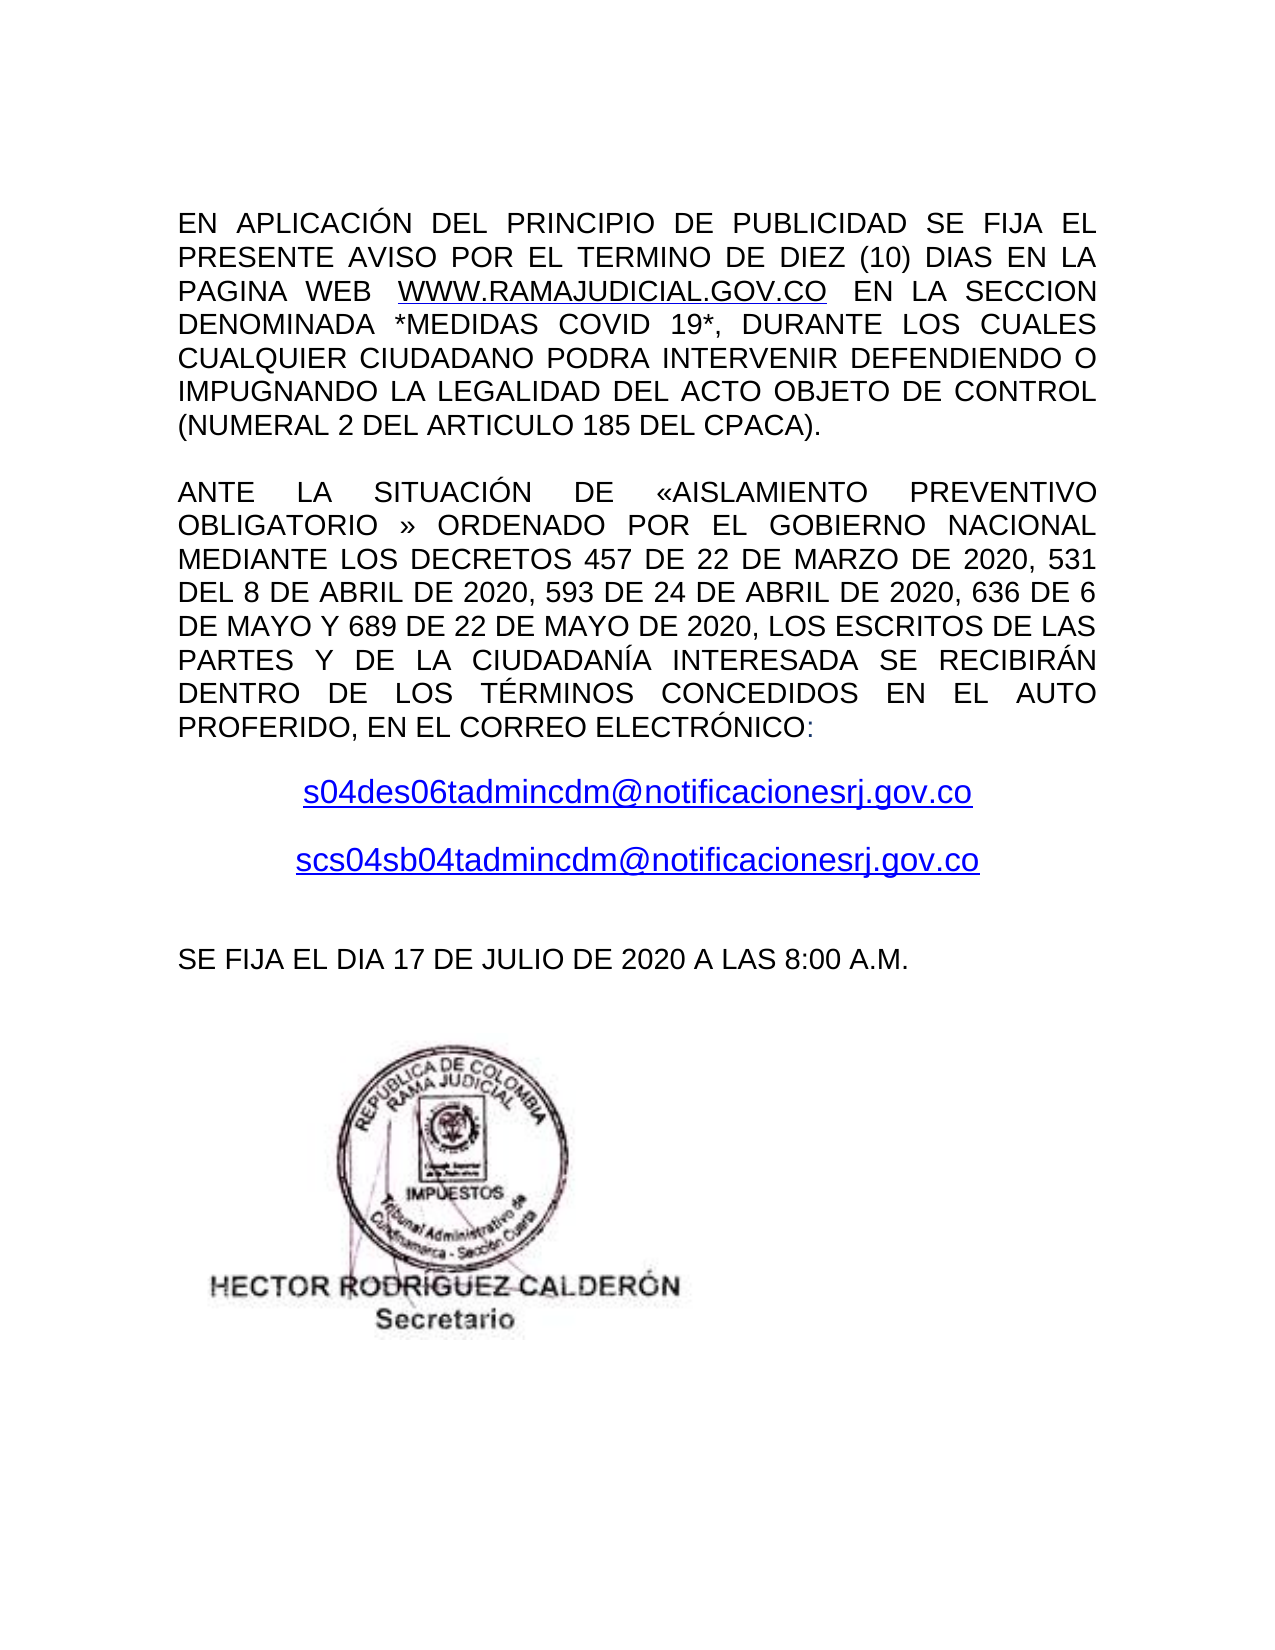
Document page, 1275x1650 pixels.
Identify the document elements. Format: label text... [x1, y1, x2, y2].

text s04des06tadmincdm@notificacionesrj.gov.co [177, 772, 1098, 811]
text SE FIJA EL DIA 17 DE JULIO DE 2020 A LAS 8:00 A.M. [177, 942, 1098, 976]
text ANTE LA SITUACIÓN DE «AISLAMIENTO PREVENTIVO OBLIGATORIO » ORDENADO POR EL GOBIERNO NACIONAL MEDIANTE LOS DECRETOS 457 DE 22 DE MARZO DE 2020, 531 DEL 8 DE ABRIL DE 2020, 593 DE 24 DE ABRIL DE 2020, 636 DE 6 DE MAYO Y 689 DE 22 DE MAYO DE 2020, LOS ESCRITOS DE LAS PARTES Y DE LA CIUDADANÍA INTERESADA SE RECIBIRÁN DENTRO DE LOS TÉRMINOS CONCEDIDOS EN EL AUTO PROFERIDO, EN EL CORREO ELECTRÓNICO: [177, 475, 1098, 743]
picture [177, 1033, 715, 1340]
text EN APLICACIÓN DEL PRINCIPIO DE PUBLICIDAD SE FIJA EL PRESENTE AVISO POR EL TERMINO DE DIEZ (10) DIAS EN LA PAGINA WEB WWW.RAMAJUDICIAL.GOV.CO EN LA SECCION DENOMINADA *MEDIDAS COVID 19*, DURANTE LOS CUALES CUALQUIER CIUDADANO PODRA INTERVENIR DEFENDIENDO O IMPUGNANDO LA LEGALIDAD DEL ACTO OBJETO DE CONTROL (NUMERAL 2 DEL ARTICULO 185 DEL CPACA). [177, 206, 1098, 441]
text scs04sb04tadmincdm@notificacionesrj.gov.co [177, 840, 1098, 878]
